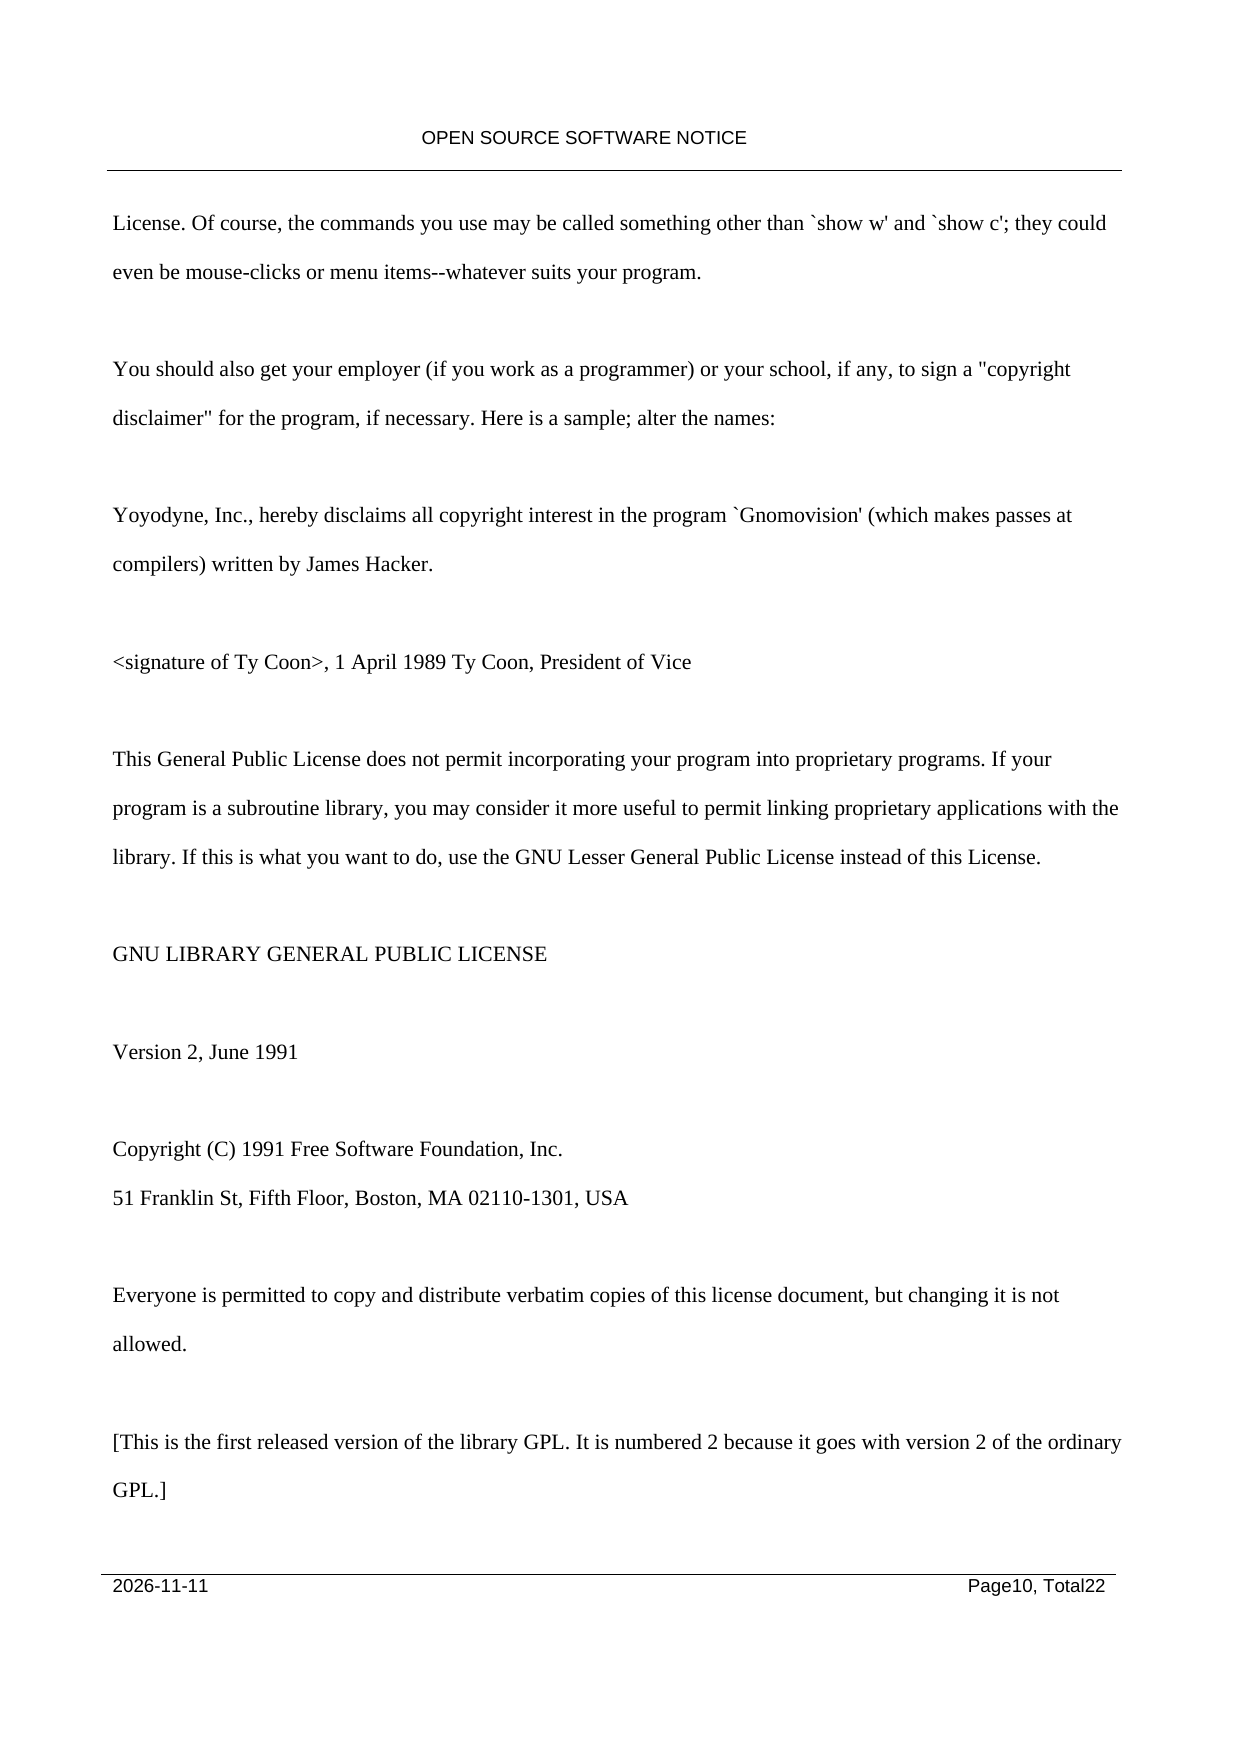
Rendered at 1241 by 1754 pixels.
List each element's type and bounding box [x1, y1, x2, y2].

text [112, 206, 1128, 1506]
